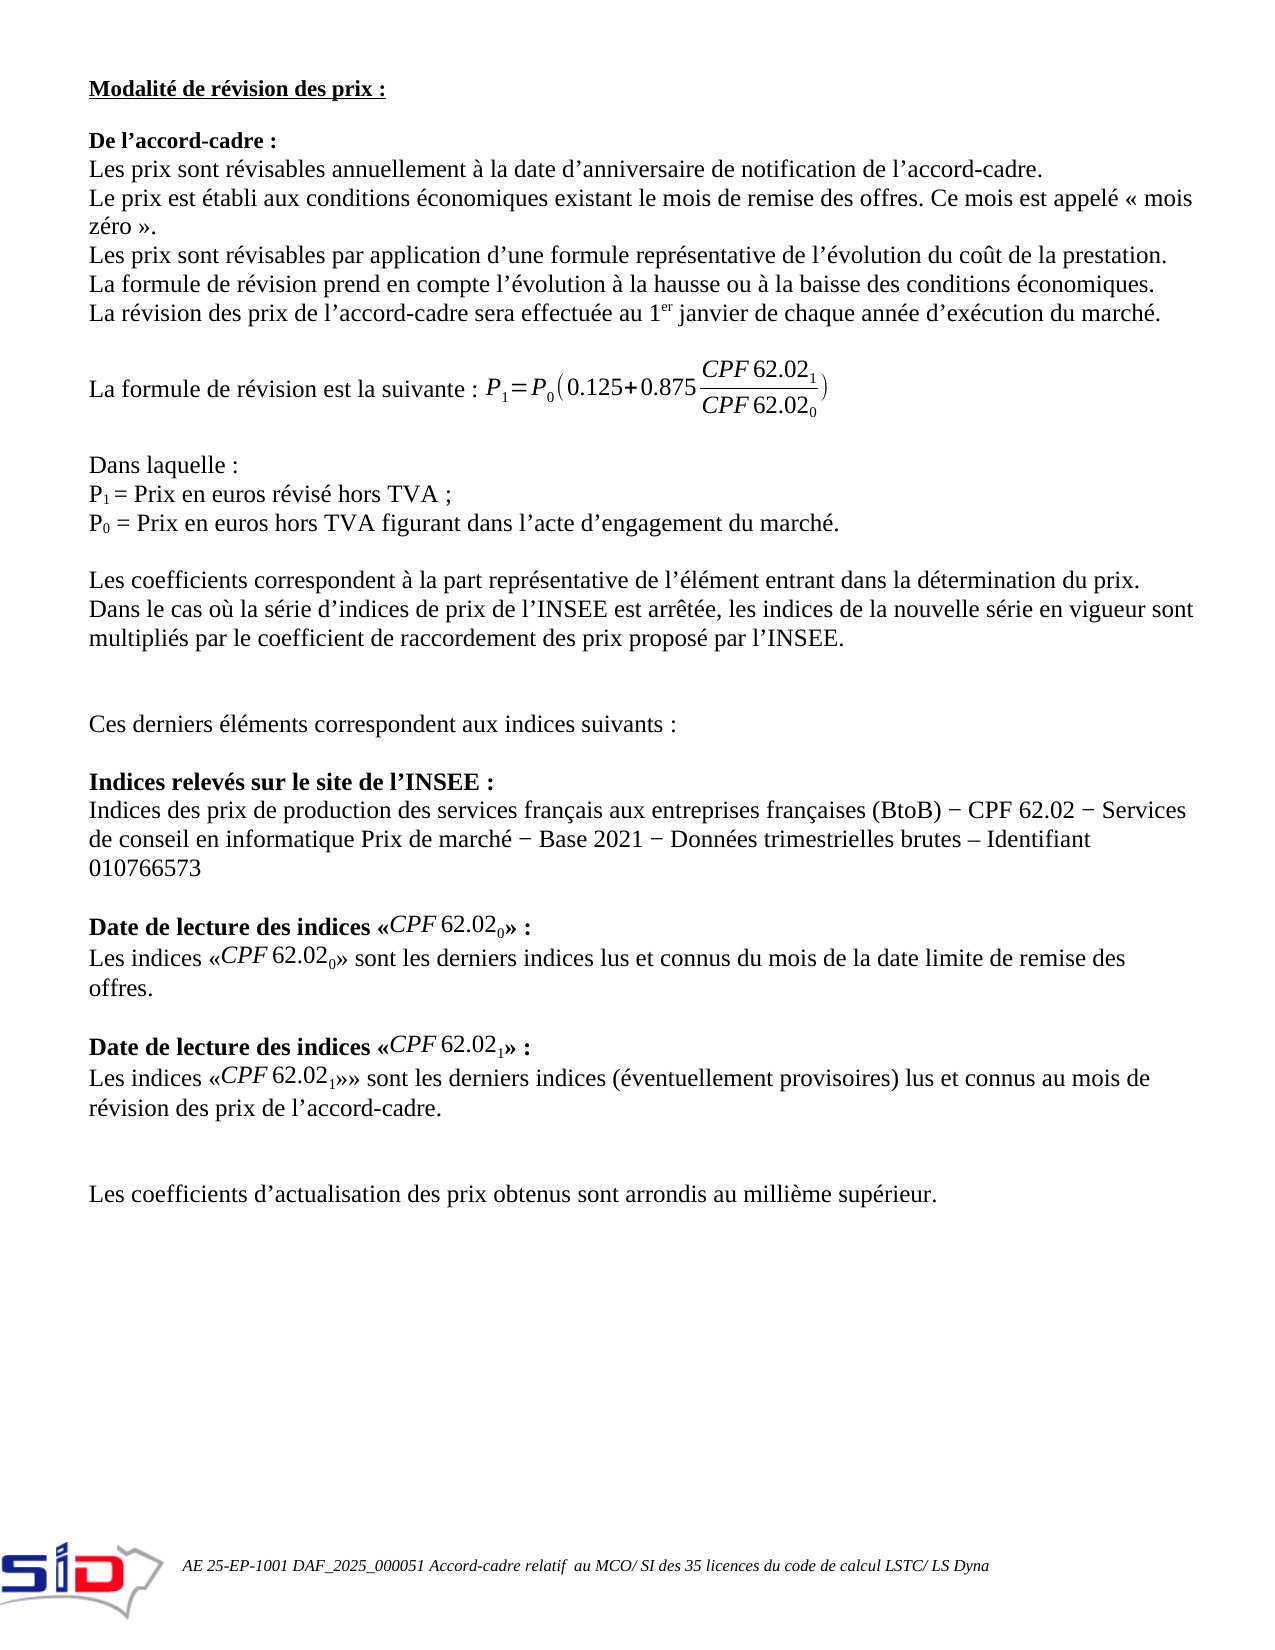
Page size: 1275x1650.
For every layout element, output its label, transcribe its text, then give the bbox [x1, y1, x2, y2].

text P0 = Prix en euros hors TVA figurant dans l’acte d’engagement du marché. [89, 508, 1196, 537]
text La formule de révision est la suivante : [89, 355, 1196, 422]
text Les prix sont révisables annuellement à la date d’anniversaire de notification de l’accord-cadre. [89, 154, 1196, 183]
text Le prix est établi aux conditions économiques existant le mois de remise des offres. Ce mois est appelé « mois zéro ». [89, 183, 1196, 240]
text Les indices «»» sont les derniers indices (éventuellement provisoires) lus et connus au mois de révision des prix de l’accord-cadre. [89, 1062, 1196, 1122]
text Les prix sont révisables par application d’une formule représentative de l’évolution du coût de la prestation. [89, 240, 1196, 269]
text P1 = Prix en euros révisé hors TVA ; [89, 479, 1196, 508]
text Ces derniers éléments correspondent aux indices suivants : [89, 709, 1196, 738]
text Dans laquelle : [89, 450, 1196, 479]
text Les coefficients d’actualisation des prix obtenus sont arrondis au millième supérieur. [89, 1179, 1196, 1208]
text La révision des prix de l’accord-cadre sera effectuée au 1er janvier de chaque année d’exécution du marché. [89, 298, 1196, 326]
text Indices des prix de production des services français aux entreprises françaises (BtoB) − CPF 62.02 − Services de conseil en informatique Prix de marché − Base 2021 − Données trimestrielles brutes – Identifiant 010766573 [89, 795, 1196, 882]
text La formule de révision prend en compte l’évolution à la hausse ou à la baisse des conditions économiques. [89, 269, 1196, 298]
text Indices relevés sur le site de l’INSEE : [89, 767, 1196, 795]
text Modalité de révision des prix : [89, 75, 1196, 101]
text Les coefficients correspondent à la part représentative de l’élément entrant dans la détermination du prix. [89, 565, 1196, 594]
text Les indices «» sont les derniers indices lus et connus du mois de la date limite de remise des offres. [89, 942, 1196, 1002]
text Date de lecture des indices «» : [89, 1031, 1196, 1062]
text Dans le cas où la série d’indices de prix de l’INSEE est arrêtée, les indices de la nouvelle série en vigueur sont multipliés par le coefficient de raccordement des prix proposé par l’INSEE. [89, 594, 1196, 652]
text Date de lecture des indices «» : [89, 910, 1196, 942]
picture [0, 1542, 164, 1620]
text De l’accord-cadre : [89, 128, 1196, 154]
